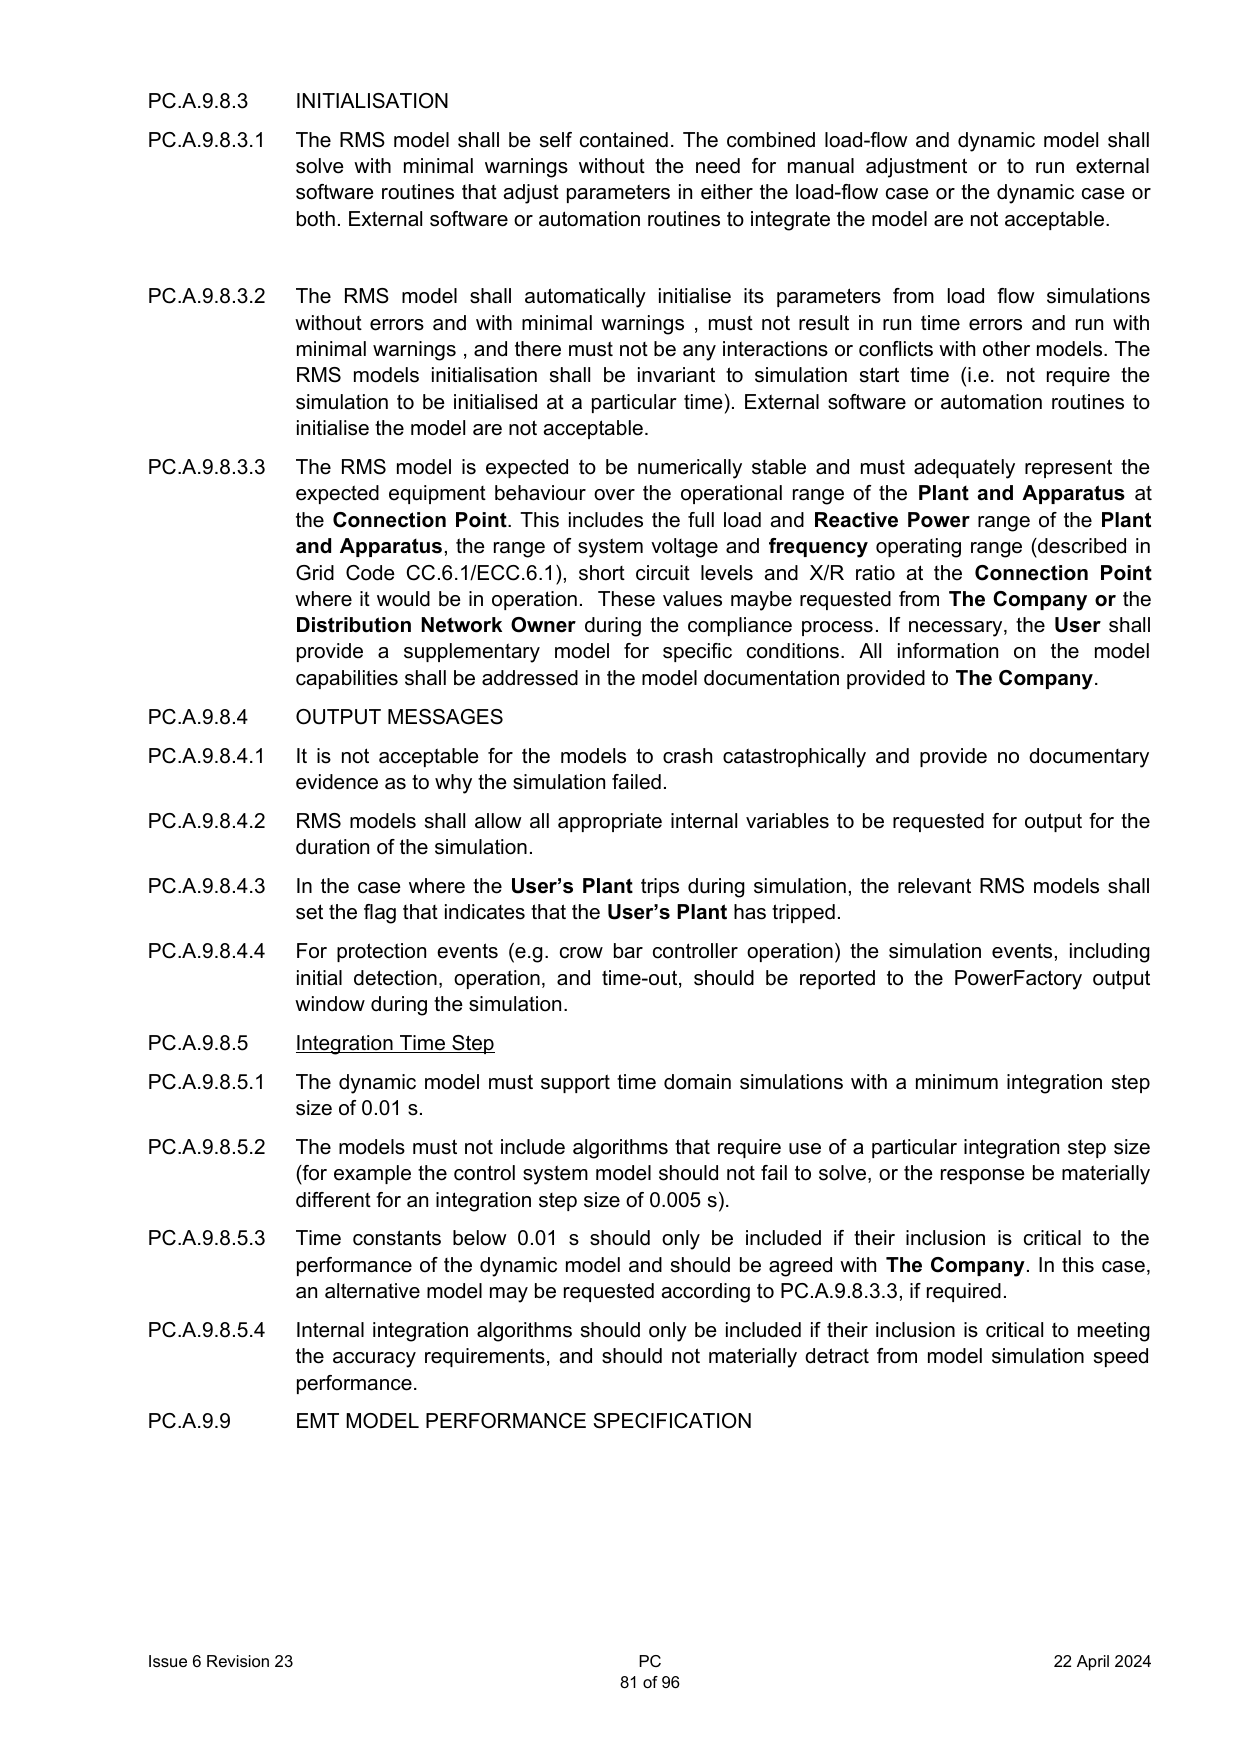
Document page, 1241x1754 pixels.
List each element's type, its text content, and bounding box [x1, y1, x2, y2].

text PC.A.9.8.3 Initialisation [148, 89, 1152, 113]
text PC.A.9.8.3.2 The RMS model shall automatically initialise its parameters from load flow simulations without errors and with minimal warnings , must not result in run time errors and run with minimal warnings , and there must not be any interactions or conflicts with other models. The RMS models initialisation shall be invariant to simulation start time (i.e. not require the simulation to be initialised at a particular time). External software or automation routines to initialise the model are not acceptable. [148, 284, 1152, 440]
text PC.A.9.8.3.1 The RMS model shall be self contained. The combined load-flow and dynamic model shall solve with minimal warnings without the need for manual adjustment or to run external software routines that adjust parameters in either the load-flow case or the dynamic case or both. External software or automation routines to integrate the model are not acceptable. [148, 127, 1152, 231]
text PC.A.9.8.4.4 For protection events (e.g. crow bar controller operation) the simulation events, including initial detection, operation, and time-out, should be reported to the PowerFactory output window during the simulation. [148, 939, 1152, 1016]
text PC.A.9.8.5 Integration Time Step [148, 1031, 1152, 1054]
text PC.A.9.8.4 Output Messages [148, 704, 1152, 728]
text PC.A.9.8.4.2 RMS models shall allow all appropriate internal variables to be requested for output for the duration of the simulation. [148, 809, 1152, 859]
text PC.A.9.8.4.1 It is not acceptable for the models to crash catastrophically and provide no documentary evidence as to why the simulation failed. [148, 743, 1152, 794]
text PC.A.9.8.5.1 The dynamic model must support time domain simulations with a minimum integration step size of 0.01 s. [148, 1069, 1152, 1120]
text PC.A.9.8.4.3 In the case where the User’s Plant trips during simulation, the relevant RMS models shall set the flag that indicates that the User’s Plant has tripped. [148, 874, 1152, 924]
text PC.A.9.8.3.3 The RMS model is expected to be numerically stable and must adequately represent the expected equipment behaviour over the operational range of the Plant and Apparatus at the Connection Point. This includes the full load and Reactive Power range of the Plant and Apparatus, the range of system voltage and frequency operating range (described in Grid Code CC.6.1/ECC.6.1), short circuit levels and X/R ratio at the Connection Point where it would be in operation. These values maybe requested from The Company or the Distribution Network Owner during the compliance process. If necessary, the User shall provide a supplementary model for specific conditions. All information on the model capabilities shall be addressed in the model documentation provided to The Company. [148, 455, 1152, 690]
text PC.A.9.8.5.4 Internal integration algorithms should only be included if their inclusion is critical to meeting the accuracy requirements, and should not materially detract from model simulation speed performance. [148, 1318, 1152, 1394]
text PC.A.9.8.5.2 The models must not include algorithms that require use of a particular integration step size (for example the control system model should not fail to solve, or the response be materially different for an integration step size of 0.005 s). [148, 1135, 1152, 1211]
text PC.A.9.8.5.3 Time constants below 0.01 s should only be included if their inclusion is critical to the performance of the dynamic model and should be agreed with The Company. In this case, an alternative model may be requested according to PC.A.9.8.3.3, if required. [148, 1226, 1152, 1303]
text PC.A.9.9 EMT Model Performance Specification [148, 1409, 1152, 1433]
